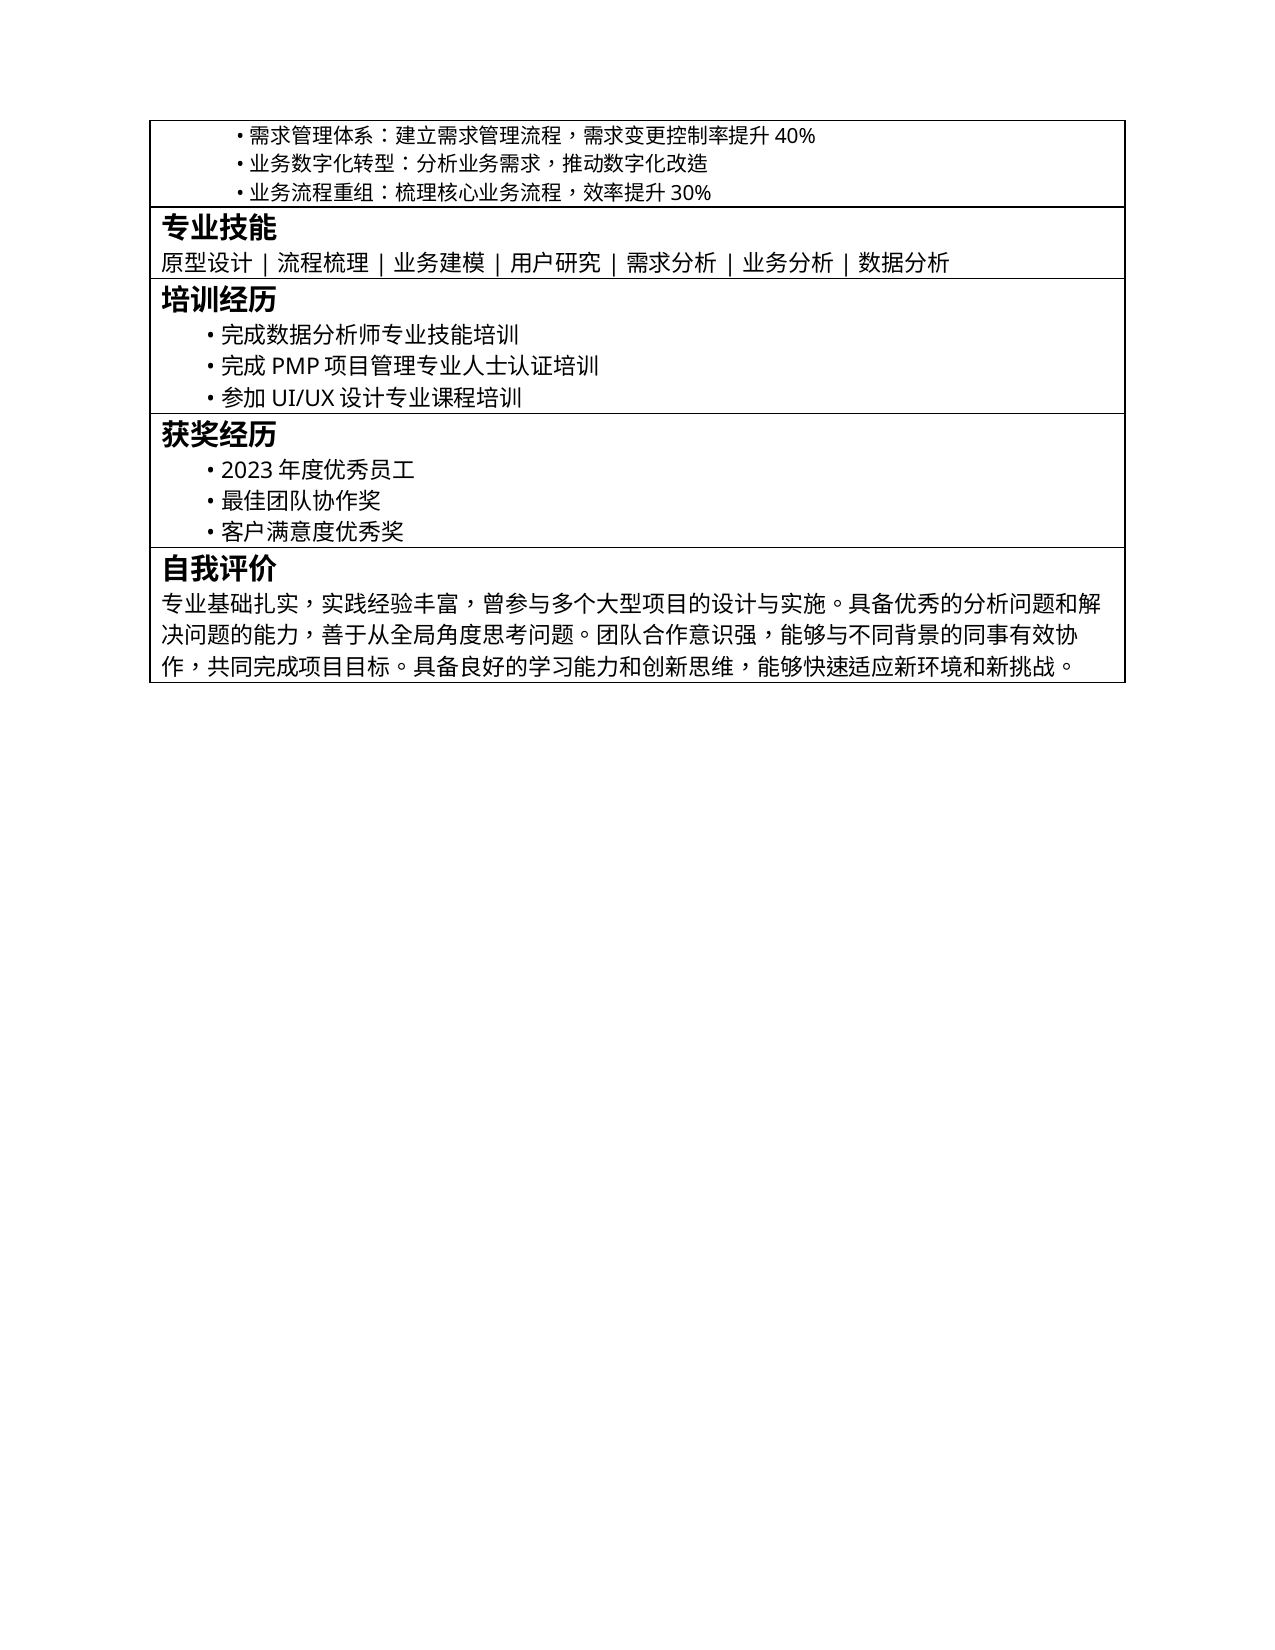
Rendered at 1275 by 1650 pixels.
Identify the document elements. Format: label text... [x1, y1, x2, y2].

table_cell 自我评价 专业基础扎实，实践经验丰富，曾参与多个大型项目的设计与实施。具备优秀的分析问题和解决问题的能力，善于从全局角度思考问题。团队合作意识强，能够与不同背景的同事有效协作，共同完成项目目标。具备良好的学习能力和创新思维，能够快速适应新环境和新挑战。 [151, 548, 1124, 682]
table_cell 获奖经历 • 2023年度优秀员工 • 最佳团队协作奖 • 客户满意度优秀奖 [151, 414, 1124, 547]
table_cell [151, 121, 1124, 206]
table_cell 培训经历 • 完成数据分析师专业技能培训 • 完成PMP项目管理专业人士认证培训 • 参加UI/UX设计专业课程培训 [151, 279, 1124, 413]
table_cell 专业技能 原型设计 | 流程梳理 | 业务建模 | 用户研究 | 需求分析 | 业务分析 | 数据分析 [151, 208, 1124, 278]
